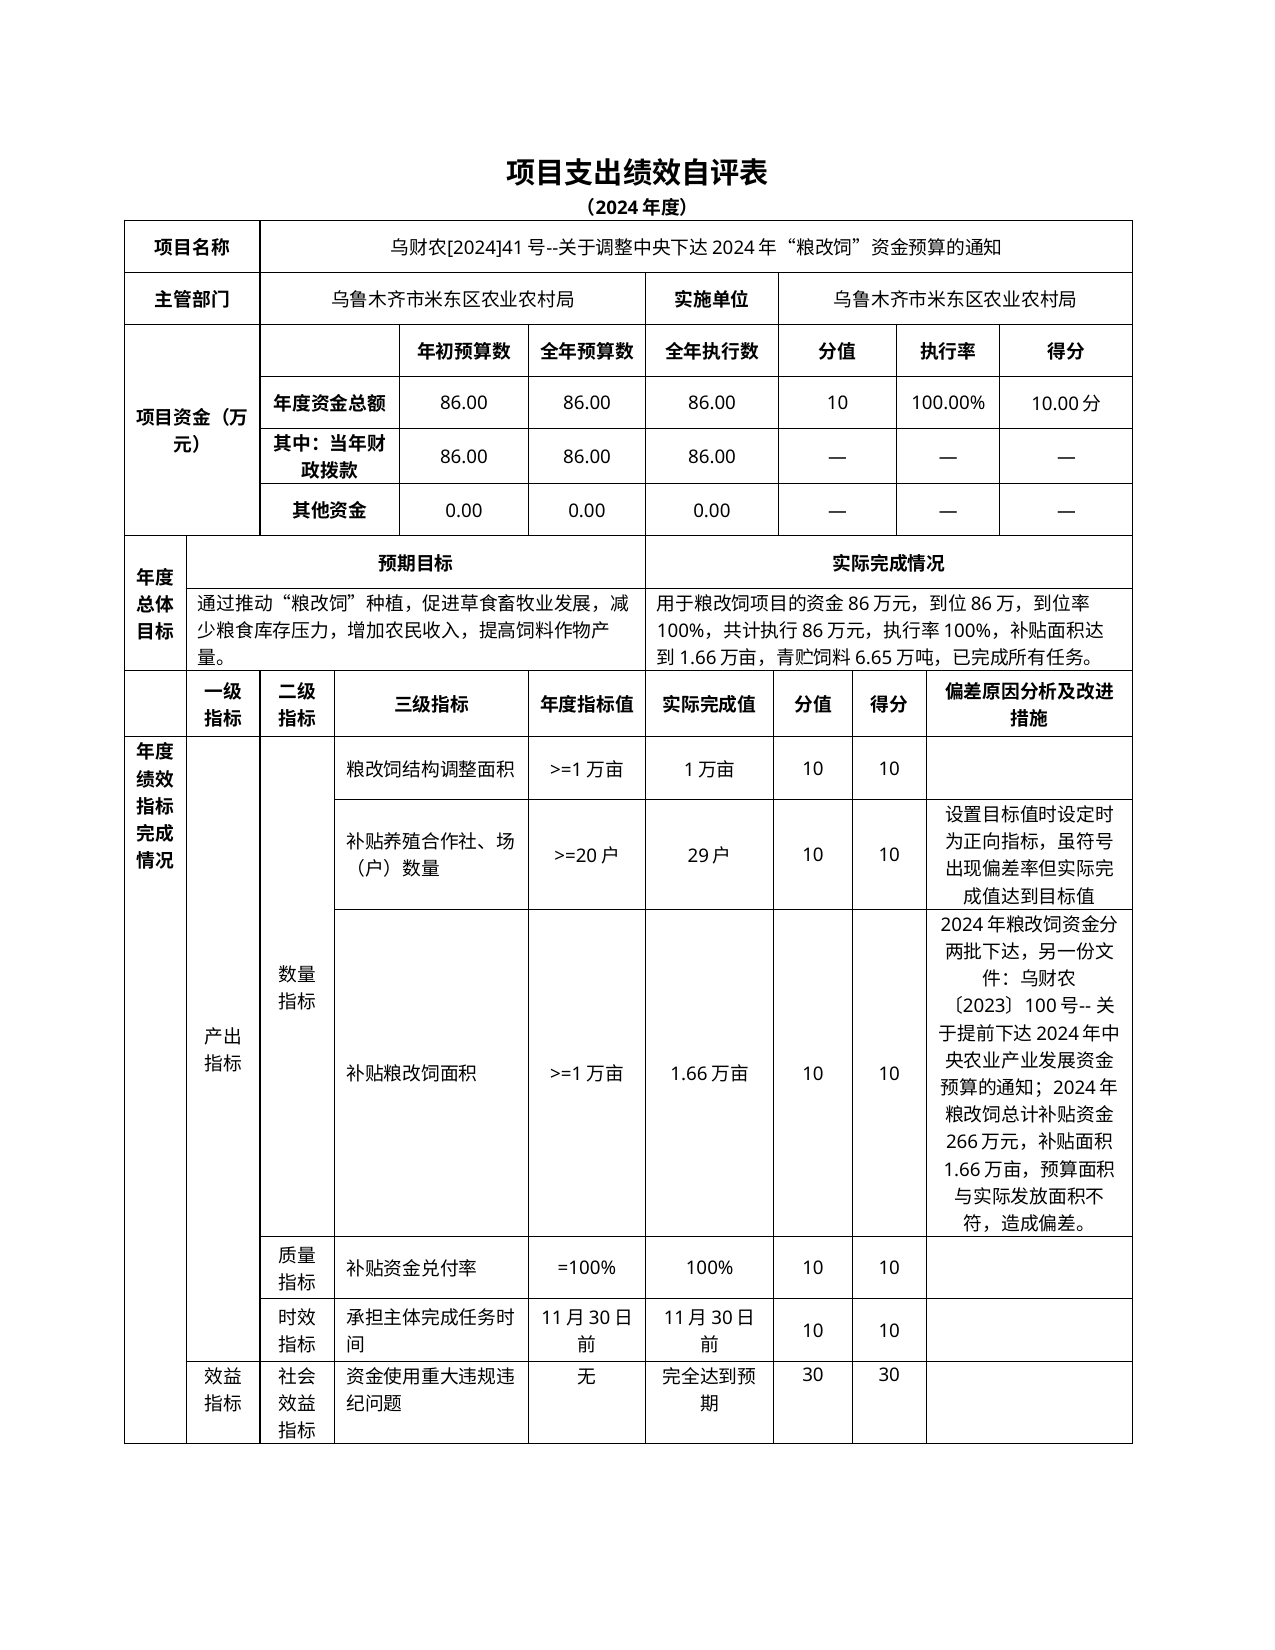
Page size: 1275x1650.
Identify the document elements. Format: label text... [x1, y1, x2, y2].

table_cell 完全达到预期 [646, 1362, 773, 1443]
table_cell 补贴养殖合作社、场（户）数量 [335, 800, 528, 908]
table_cell 分值 [774, 671, 852, 736]
table_cell 实际完成值 [646, 671, 773, 736]
table_cell 用于粮改饲项目的资金86万元，到位86万，到位率100%，共计执行86万元，执行率100%，补贴面积达到1.66万亩，青贮饲料6.65万吨，已完成所有任务。 [646, 589, 1132, 670]
table_cell 通过推动“粮改饲”种植，促进草食畜牧业发展，减少粮食库存压力，增加农民收入，提高饲料作物产量。 [187, 589, 645, 670]
table_cell 10 [774, 737, 852, 799]
table_cell 得分 [853, 671, 926, 736]
table_cell [261, 325, 399, 376]
table_cell 30 [774, 1362, 852, 1443]
table_cell 主管部门 [125, 273, 259, 324]
table_cell 86.00 [646, 429, 778, 483]
table_cell [125, 671, 186, 736]
table_cell 设置目标值时设定时为正向指标，虽符号出现偏差率但实际完成值达到目标值 [927, 800, 1132, 908]
table_cell 分值 [779, 325, 896, 376]
table_cell 补贴粮改饲面积 [335, 910, 528, 1236]
table_cell [927, 737, 1132, 799]
table_cell 二级指标 [261, 671, 334, 736]
table_cell 2024年粮改饲资金分两批下达，另一份文件：乌财农〔2023〕100号-- 关于提前下达2024年中央农业产业发展资金预算的通知；2024年粮改饲总计补贴资金266万元，补贴面积1.66万亩，预算面积与实际发放面积不符，造成偏差。 [927, 910, 1132, 1236]
table_cell 11月30日前 [646, 1299, 773, 1361]
table_cell 粮改饲结构调整面积 [335, 737, 528, 799]
table_cell — [897, 484, 999, 535]
table_cell >=1万亩 [529, 910, 645, 1236]
table_cell >=20户 [529, 800, 645, 908]
table_cell 年度总体目标 [125, 536, 186, 670]
table_header 乌财农[2024]41号--关于调整中央下达2024年“粮改饲”资金预算的通知 [261, 221, 1132, 272]
table_cell 年初预算数 [400, 325, 528, 376]
table_cell 86.00 [529, 429, 645, 483]
table_cell 全年执行数 [646, 325, 778, 376]
table_cell 一级指标 [187, 671, 259, 736]
table_cell 其中：当年财政拨款 [261, 429, 399, 483]
table_cell 10 [774, 1237, 852, 1298]
table_cell — [779, 429, 896, 483]
table_cell 10 [774, 1299, 852, 1361]
table_cell 86.00 [529, 377, 645, 428]
table_cell 年度资金总额 [261, 377, 399, 428]
table_cell 预期目标 [187, 536, 645, 587]
table_cell 29户 [646, 800, 773, 908]
table_cell 10 [853, 910, 926, 1236]
table_cell 质量指标 [261, 1237, 334, 1298]
table_cell — [897, 429, 999, 483]
table_cell 86.00 [646, 377, 778, 428]
table_cell 乌鲁木齐市米东区农业农村局 [261, 273, 645, 324]
table_cell 补贴资金兑付率 [335, 1237, 528, 1298]
text （2024年度） [187, 192, 1087, 219]
table_cell 86.00 [400, 377, 528, 428]
table_cell 数量指标 [261, 737, 334, 1236]
table_cell 三级指标 [335, 671, 528, 736]
table_cell [927, 1237, 1132, 1298]
table_cell 30 [853, 1362, 926, 1443]
table_cell 乌鲁木齐市米东区农业农村局 [779, 273, 1132, 324]
table_cell 0.00 [400, 484, 528, 535]
table_cell 承担主体完成任务时间 [335, 1299, 528, 1361]
table_cell 1.66万亩 [646, 910, 773, 1236]
table_cell — [1000, 484, 1132, 535]
table_cell 1万亩 [646, 737, 773, 799]
table_cell 得分 [1000, 325, 1132, 376]
table_cell 实施单位 [646, 273, 778, 324]
table_cell 10 [853, 737, 926, 799]
table_cell 10 [779, 377, 896, 428]
table_cell 10 [774, 800, 852, 908]
table_cell 100.00% [897, 377, 999, 428]
table_cell 社会效益指标 [261, 1362, 334, 1443]
table_cell 86.00 [400, 429, 528, 483]
table_cell =100% [529, 1237, 645, 1298]
table_cell 时效指标 [261, 1299, 334, 1361]
table_cell 100% [646, 1237, 773, 1298]
table_cell [927, 1362, 1132, 1443]
table_cell 10.00分 [1000, 377, 1132, 428]
table_cell 10 [853, 800, 926, 908]
table_cell 项目资金（万元） [125, 325, 259, 535]
table_cell 10 [774, 910, 852, 1236]
table_cell [927, 1299, 1132, 1361]
table_cell 效益指标 [187, 1362, 259, 1443]
text 项目支出绩效自评表 [187, 150, 1087, 192]
table_cell 年度指标值 [529, 671, 645, 736]
table_cell — [779, 484, 896, 535]
table_cell 产出指标 [187, 737, 259, 1361]
table_cell >=1万亩 [529, 737, 645, 799]
table_cell 其他资金 [261, 484, 399, 535]
table_cell 全年预算数 [529, 325, 645, 376]
table_cell 11月30日前 [529, 1299, 645, 1361]
table_cell 10 [853, 1237, 926, 1298]
table_cell 0.00 [529, 484, 645, 535]
table_cell 无 [529, 1362, 645, 1443]
table_cell — [1000, 429, 1132, 483]
table_cell 实际完成情况 [646, 536, 1132, 587]
table_header 项目名称 [125, 221, 259, 272]
table_cell 资金使用重大违规违纪问题 [335, 1362, 528, 1443]
table_cell 0.00 [646, 484, 778, 535]
table_cell 执行率 [897, 325, 999, 376]
table_cell 年度绩效指标完成情况 [125, 737, 186, 1443]
table_cell 偏差原因分析及改进措施 [927, 671, 1132, 736]
table_cell 10 [853, 1299, 926, 1361]
